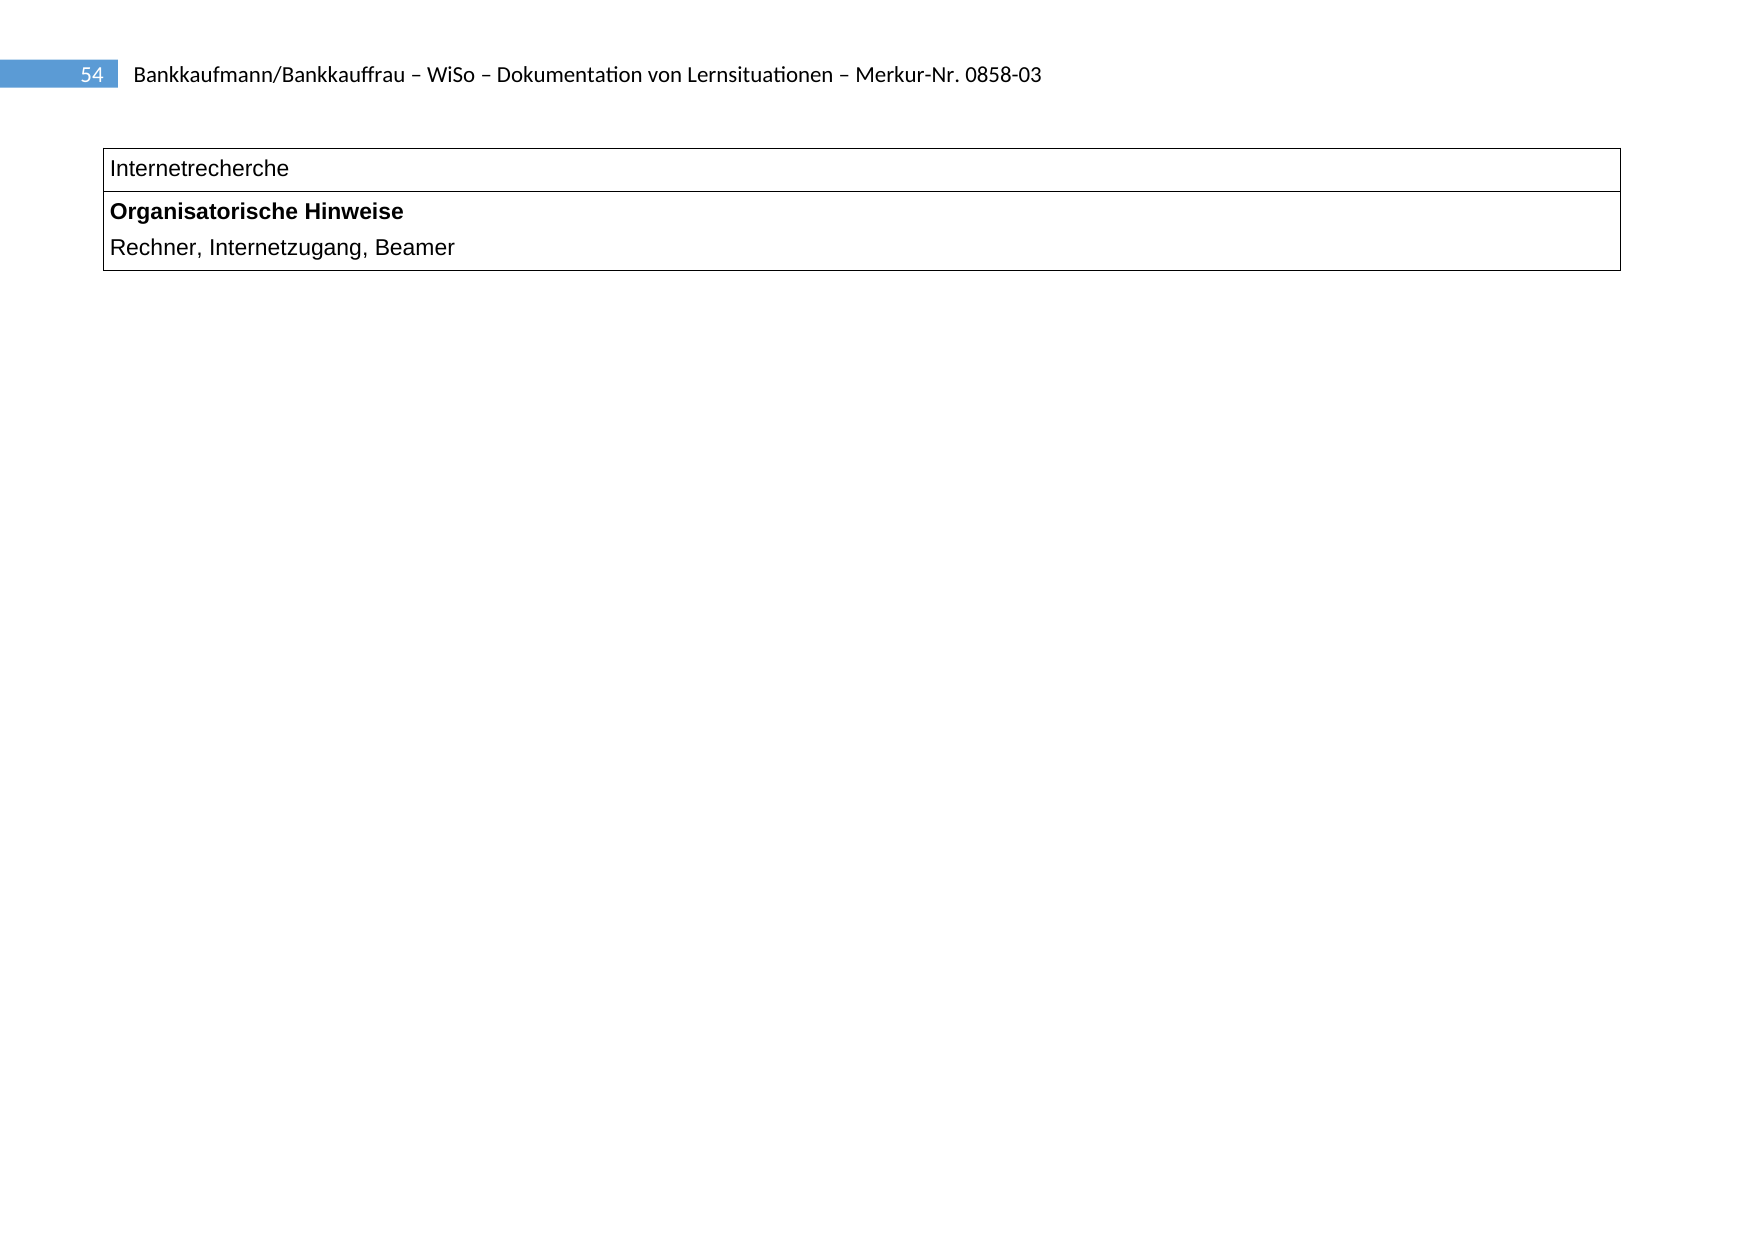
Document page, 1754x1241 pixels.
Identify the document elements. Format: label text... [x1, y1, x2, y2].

table_cell Organisatorische Hinweise Rechner, Internetzugang, Beamer [104, 192, 1620, 270]
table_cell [104, 149, 1620, 191]
